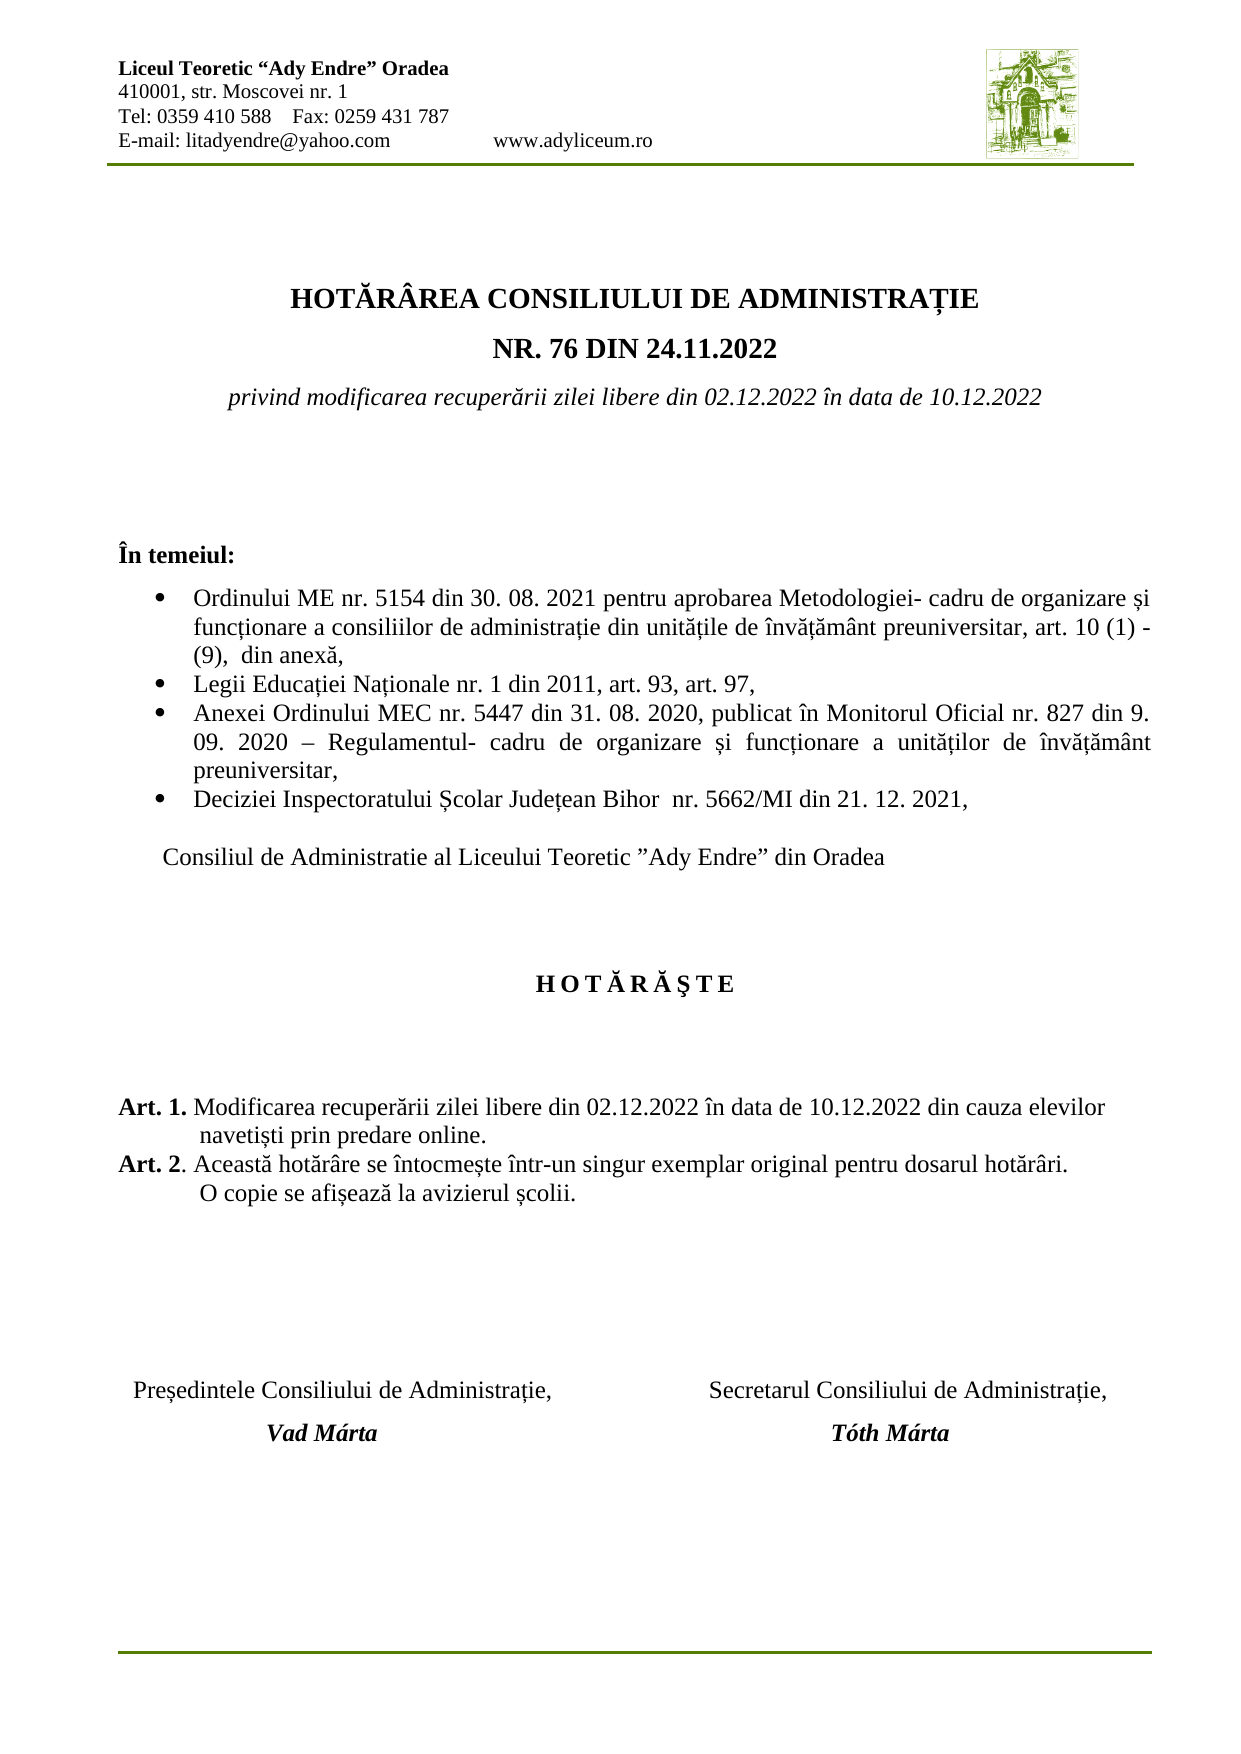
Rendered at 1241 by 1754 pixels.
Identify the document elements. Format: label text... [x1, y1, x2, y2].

text În temeiul: [118, 540, 1152, 568]
text HOTĂRÂREA CONSILIULUI DE ADMINISTRAȚIE [118, 281, 1152, 314]
text navetiști prin predare online. [118, 1121, 1152, 1149]
list Legii Educației Naționale nr. 1 din 2011, art. 93, art. 97, [156, 669, 1152, 698]
text Art. 2. Această hotărâre se întocmește într-un singur exemplar original pentru dosarul hotărâri. O copie se afișează la avizierul școlii. [118, 1149, 1152, 1207]
text Consiliul de Administratie al Liceului Teoretic ”Ady Endre” din Oradea [162, 842, 1152, 870]
text privind modificarea recuperării zilei libere din 02.12.2022 în data de 10.12.2022 [118, 382, 1152, 410]
list Ordinului ME nr. 5154 din 30. 08. 2021 pentru aprobarea Metodologiei- cadru de organizare și funcționare a consiliilor de administrație din unitățile de învățământ preuniversitar, art. 10 (1) - (9), din anexă, [156, 583, 1152, 669]
text NR. 76 DIN 24.11.2022 [118, 331, 1152, 365]
text Președintele Consiliului de Administrație, Secretarul Consiliului de Administrație, [118, 1375, 1152, 1403]
text Art. 1. Modificarea recuperării zilei libere din 02.12.2022 în data de 10.12.2022 din cauza elevilor [118, 1092, 1152, 1121]
text HOTĂRĂŞTE [118, 969, 1152, 998]
list Anexei Ordinului MEC nr. 5447 din 31. 08. 2020, publicat în Monitorul Oficial nr. 827 din 9. 09. 2020 – Regulamentul- cadru de organizare și funcționare a unităților de învățământ preuniversitar, [156, 698, 1152, 784]
list Deciziei Inspectoratului Școlar Județean Bihor nr. 5662/MI din 21. 12. 2021, [156, 784, 1152, 813]
text Vad Márta Tóth Márta [118, 1418, 1152, 1447]
